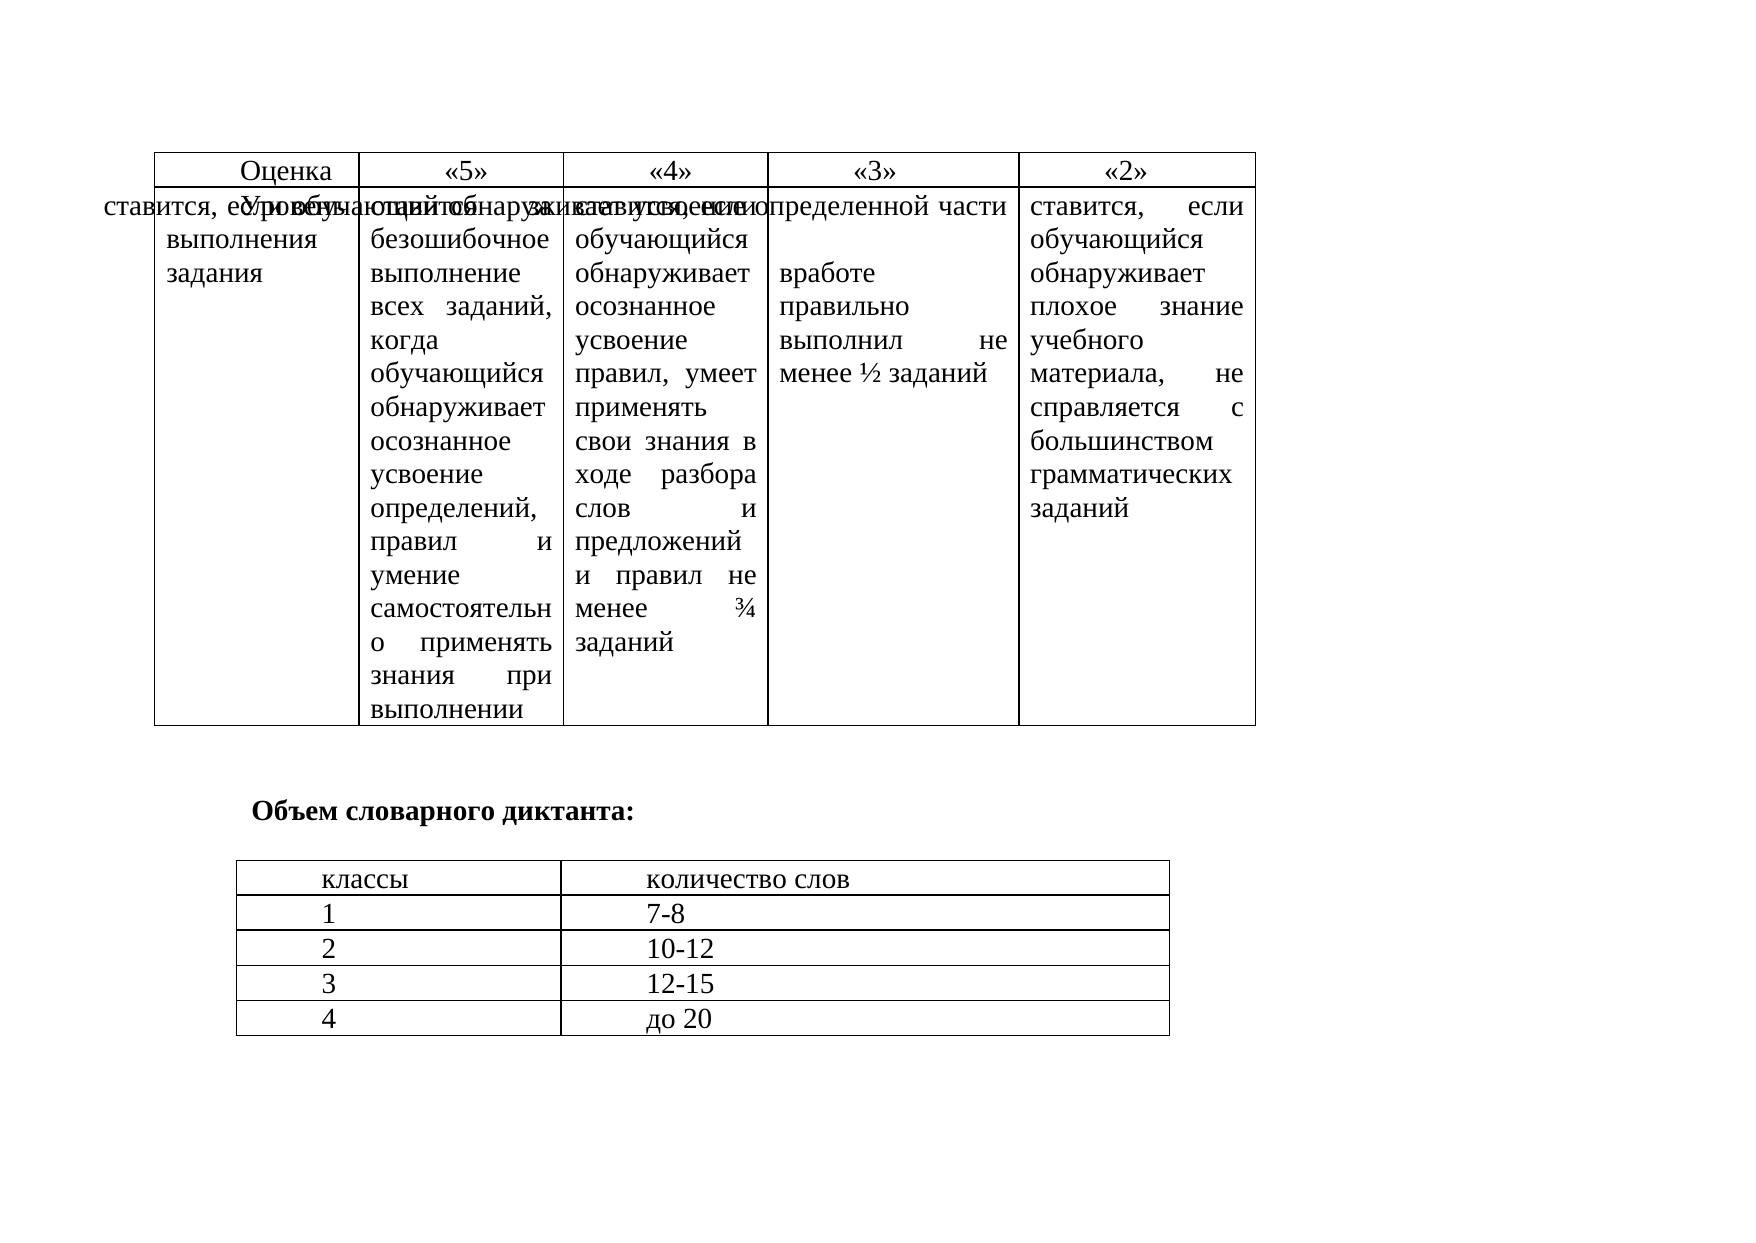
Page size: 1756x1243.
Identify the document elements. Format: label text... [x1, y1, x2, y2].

table_cell 12-15 [562, 966, 1169, 999]
table_header «4» [564, 153, 767, 186]
table_cell Уровень выполнения задания [155, 188, 358, 724]
table_cell 4 [237, 1001, 560, 1035]
table_header «5» [360, 153, 563, 186]
text Объем словарного диктанта: [177, 793, 1667, 826]
table_cell ставится, если обучающийся обнаруживает осознанное усвоение правил, умеет применять свои знания в ходе разбора слов и предложений и правил не менее ¾ заданий [564, 188, 767, 724]
table_header Оценка [155, 153, 358, 186]
table_cell 2 [237, 931, 560, 964]
table_cell 3 [237, 966, 560, 999]
table_cell до 20 [562, 1001, 1169, 1035]
table_cell 7-8 [562, 896, 1169, 929]
table_header «2» [1020, 153, 1255, 186]
table_cell ставится, если обучающийся обнаруживает плохое знание учебного материала, не справляется с большинством грамматических заданий [1020, 188, 1255, 724]
table_header классы [237, 861, 560, 894]
table_cell 1 [237, 896, 560, 929]
table_header «3» [769, 153, 1018, 186]
table_cell ставится, если обучающий обнаруживает усвоение определенной части из изученного материала, вработе правильно выполнил не менее ½ заданий [769, 188, 1018, 724]
table_cell ставится за безошибочное выполнение всех заданий, когда обучающийся обнаруживает осознанное усвоение определений, правил и умение самостоятельно применять знания при выполнении [360, 188, 563, 724]
table_header количество слов [562, 861, 1169, 894]
table_cell 10-12 [562, 931, 1169, 964]
